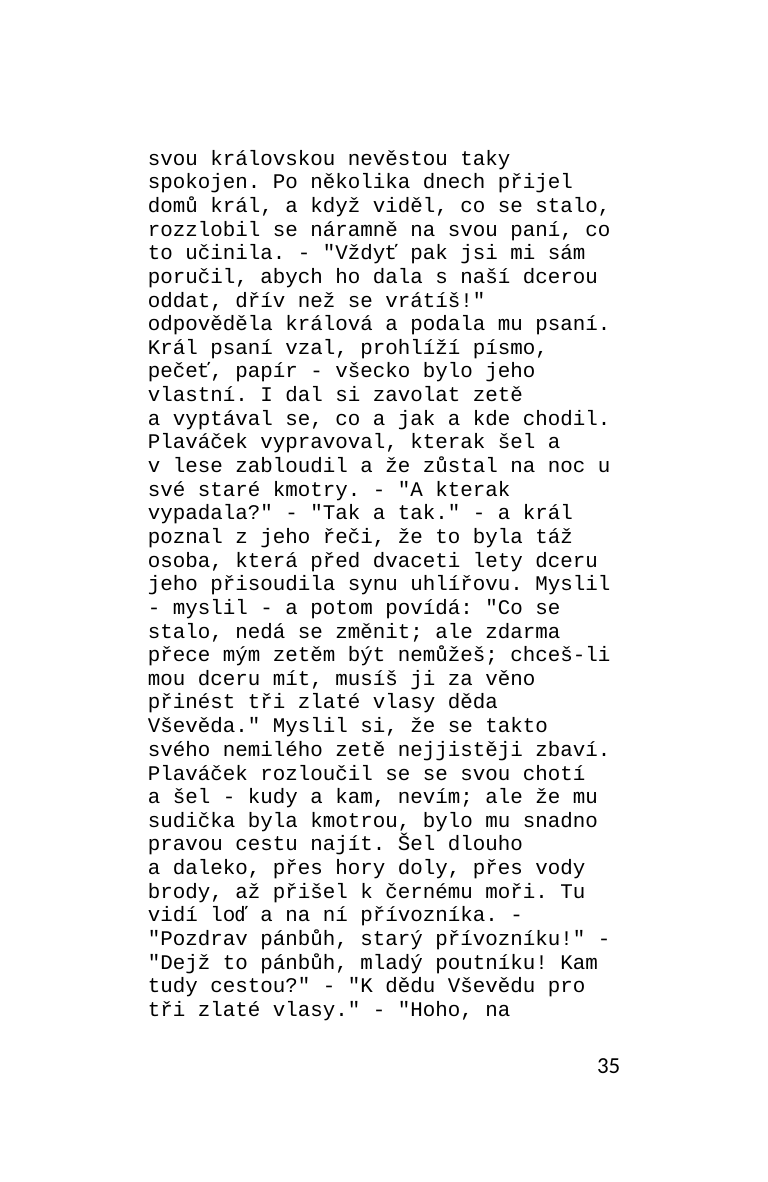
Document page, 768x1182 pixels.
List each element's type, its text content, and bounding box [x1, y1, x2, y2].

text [148, 762, 620, 1023]
text Plaváček vypravoval, kterak šel a v lese zabloudil a že zůstal na noc u své staré kmotry. - "A kterak vypadala?" - "Tak a tak." - a král poznal z jeho řeči, že to byla táž osoba, která před dvaceti lety dceru jeho přisoudila synu uhlířovu. Myslil - myslil - a potom povídá: "Co se stalo, nedá se změnit; ale zdarma přece mým zetěm být nemůžeš; chceš-li mou dceru mít, musíš ji za věno přinést tři zlaté vlasy děda Vševěda." Myslil si, že se takto svého nemilého zetě nejjistěji zbaví. [148, 431, 620, 762]
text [148, 148, 620, 431]
